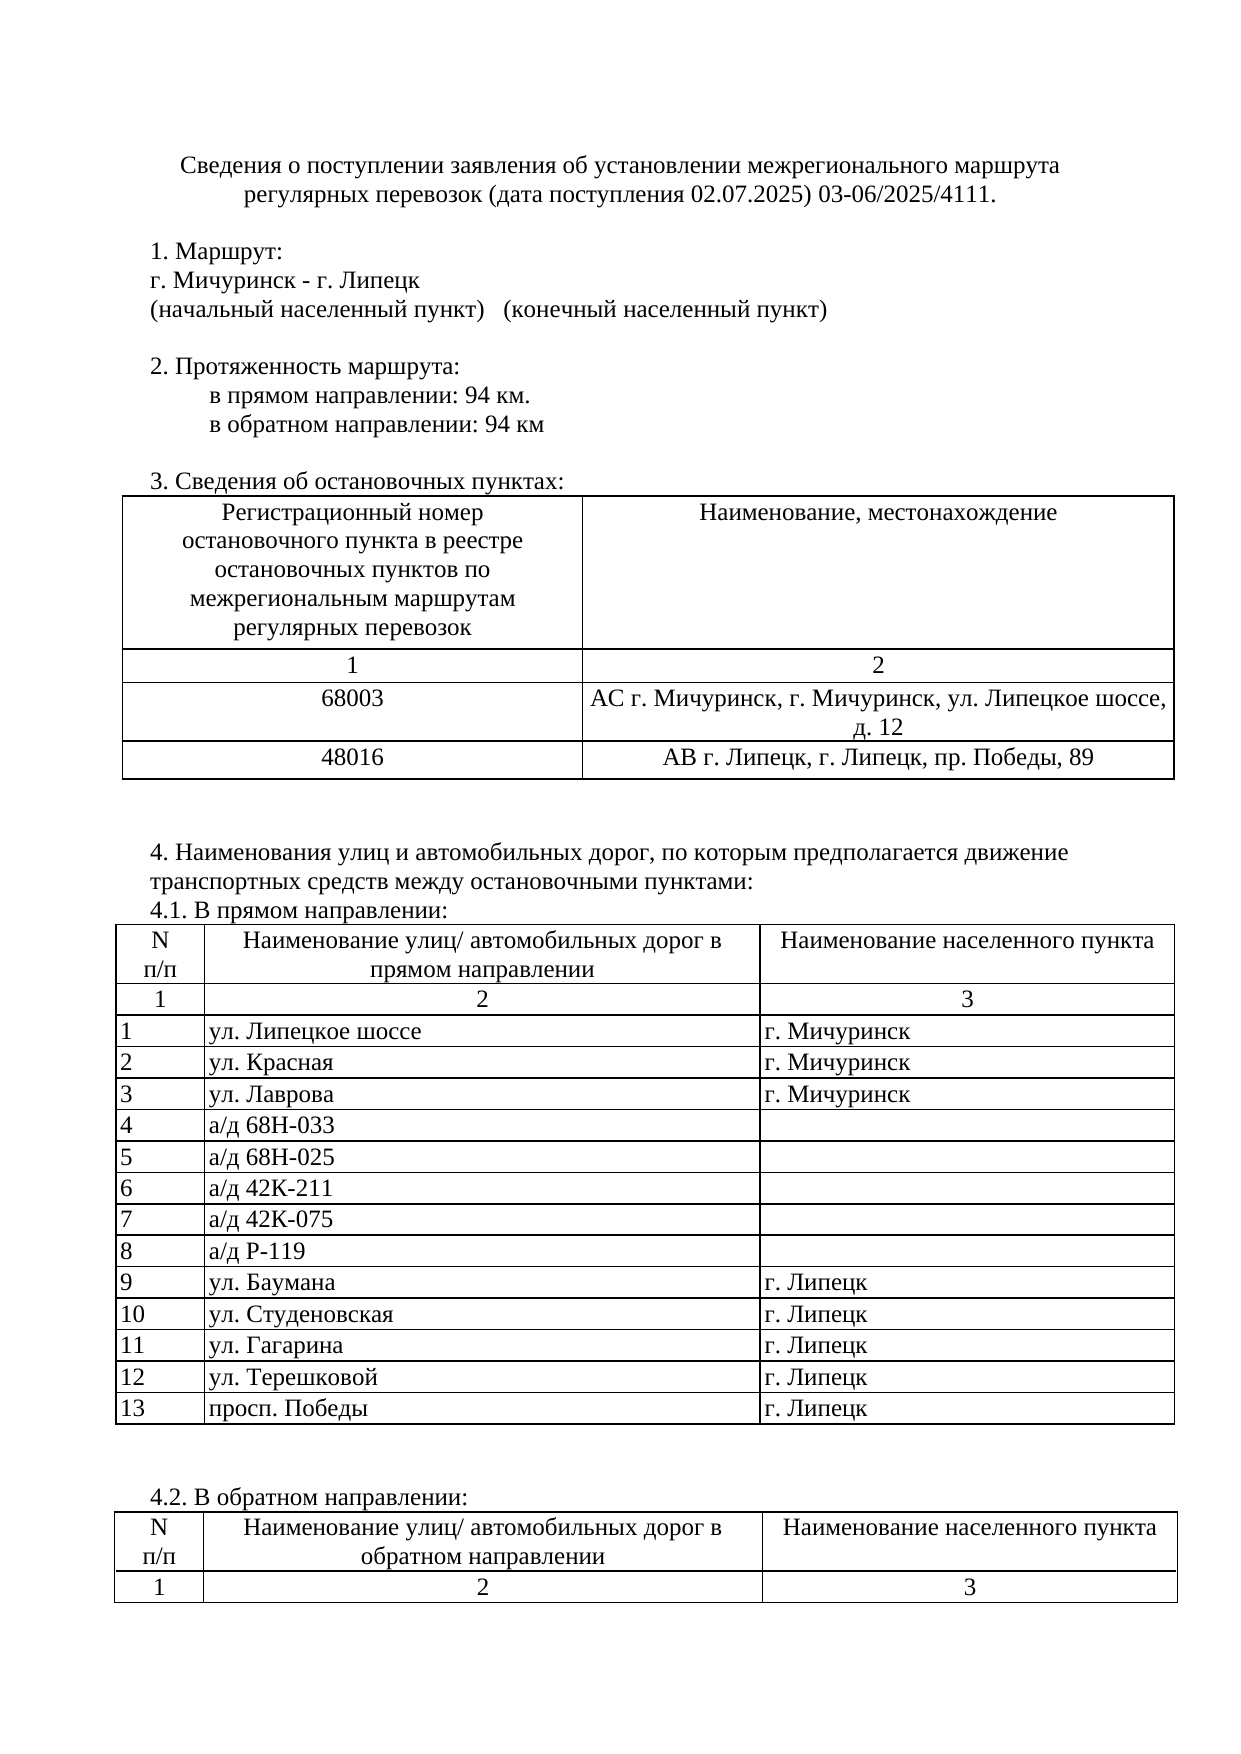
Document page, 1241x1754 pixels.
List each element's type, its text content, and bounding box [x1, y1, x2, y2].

table_header Наименование, местонахождение [583, 497, 1173, 648]
text в обратном направлении: 94 км [150, 409, 1090, 437]
table_cell 1 [123, 650, 582, 681]
text 1. Маршрут: [150, 236, 1090, 265]
table_cell г. Липецк [761, 1393, 1174, 1423]
table_cell 10 [117, 1299, 204, 1329]
table_cell а/д 68Н-025 [205, 1142, 759, 1171]
table_cell просп. Победы [205, 1393, 759, 1423]
table_cell а/д 68Н-033 [205, 1110, 759, 1140]
table_cell [761, 1110, 1174, 1140]
table_cell [761, 1142, 1174, 1171]
text 2. Протяженность маршрута: [150, 351, 1090, 380]
table_cell 3 [117, 1079, 204, 1108]
table_cell 6 [117, 1173, 204, 1203]
table_header Регистрационный номер остановочного пункта в реестре остановочных пунктов по межрегиональным маршрутам регулярных перевозок [123, 497, 582, 648]
table_cell 11 [117, 1330, 204, 1360]
table_cell 7 [117, 1205, 204, 1234]
table_header Наименование населенного пункта [761, 925, 1174, 983]
table_cell г. Мичуринск [761, 1079, 1174, 1108]
table_cell 3 [761, 984, 1174, 1014]
text г. Мичуринск - г. Липецк [150, 265, 1090, 294]
table_cell ул. Студеновская [205, 1299, 759, 1329]
table_cell 3 [763, 1570, 1177, 1601]
table_header N п/п [117, 925, 204, 983]
table_cell г. Липецк [761, 1330, 1174, 1360]
table_cell а/д Р-119 [205, 1236, 759, 1266]
table_cell ул. Лаврова [205, 1079, 759, 1108]
table_cell г. Мичуринск [761, 1016, 1174, 1046]
table_cell ул. Терешковой [205, 1362, 759, 1392]
table_cell 48016 [123, 742, 582, 778]
text 3. Сведения об остановочных пунктах: [150, 466, 1090, 495]
table_header Наименование улиц/ автомобильных дорог в прямом направлении [205, 925, 759, 983]
table_cell АС г. Мичуринск, г. Мичуринск, ул. Липецкое шоссе, д. 12 [583, 683, 1173, 740]
text в прямом направлении: 94 км. [150, 380, 1090, 409]
table_cell 5 [117, 1142, 204, 1171]
table_cell 9 [117, 1267, 204, 1297]
table_cell а/д 42К-075 [205, 1205, 759, 1234]
table_cell [761, 1205, 1174, 1234]
table_cell 2 [583, 650, 1173, 681]
table_cell а/д 42К-211 [205, 1173, 759, 1203]
table_cell ул. Липецкое шоссе [205, 1016, 759, 1046]
table_cell ул. Гагарина [205, 1330, 759, 1360]
table_cell 1 [115, 1571, 203, 1601]
table_header N п/п [115, 1513, 203, 1570]
table_cell [761, 1173, 1174, 1203]
table_cell 12 [117, 1362, 204, 1392]
table_cell 4 [117, 1110, 204, 1140]
table_cell г. Липецк [761, 1267, 1174, 1297]
table_cell 2 [204, 1572, 762, 1601]
text 4.1. В прямом направлении: [150, 895, 1090, 924]
table_cell 1 [117, 984, 204, 1014]
table_cell 2 [205, 984, 759, 1014]
table_header Наименование улиц/ автомобильных дорог в обратном направлении [204, 1513, 762, 1570]
table_header Наименование населенного пункта [763, 1513, 1177, 1570]
table_cell г. Липецк [761, 1299, 1174, 1329]
table_cell 68003 [123, 683, 582, 740]
table_cell ул. Баумана [205, 1267, 759, 1297]
table_cell [761, 1236, 1174, 1266]
table_cell 13 [117, 1393, 204, 1423]
text (начальный населенный пункт) (конечный населенный пункт) [150, 294, 1090, 322]
table_cell ул. Красная [205, 1047, 759, 1077]
table_cell г. Липецк [761, 1362, 1174, 1392]
table_cell АВ г. Липецк, г. Липецк, пр. Победы, 89 [583, 742, 1173, 778]
table_cell 8 [117, 1236, 204, 1266]
text 4. Наименования улиц и автомобильных дорог, по которым предполагается движение транспортных средств между остановочными пунктами: [150, 837, 1090, 895]
text Сведения о поступлении заявления об установлении межрегионального маршрута регулярных перевозок (дата поступления 02.07.2025) 03-06/2025/4111. [150, 150, 1090, 207]
table_cell г. Мичуринск [761, 1047, 1174, 1077]
text 4.2. В обратном направлении: [150, 1482, 1090, 1511]
table_cell 1 [117, 1016, 204, 1046]
table_cell 2 [117, 1047, 204, 1077]
